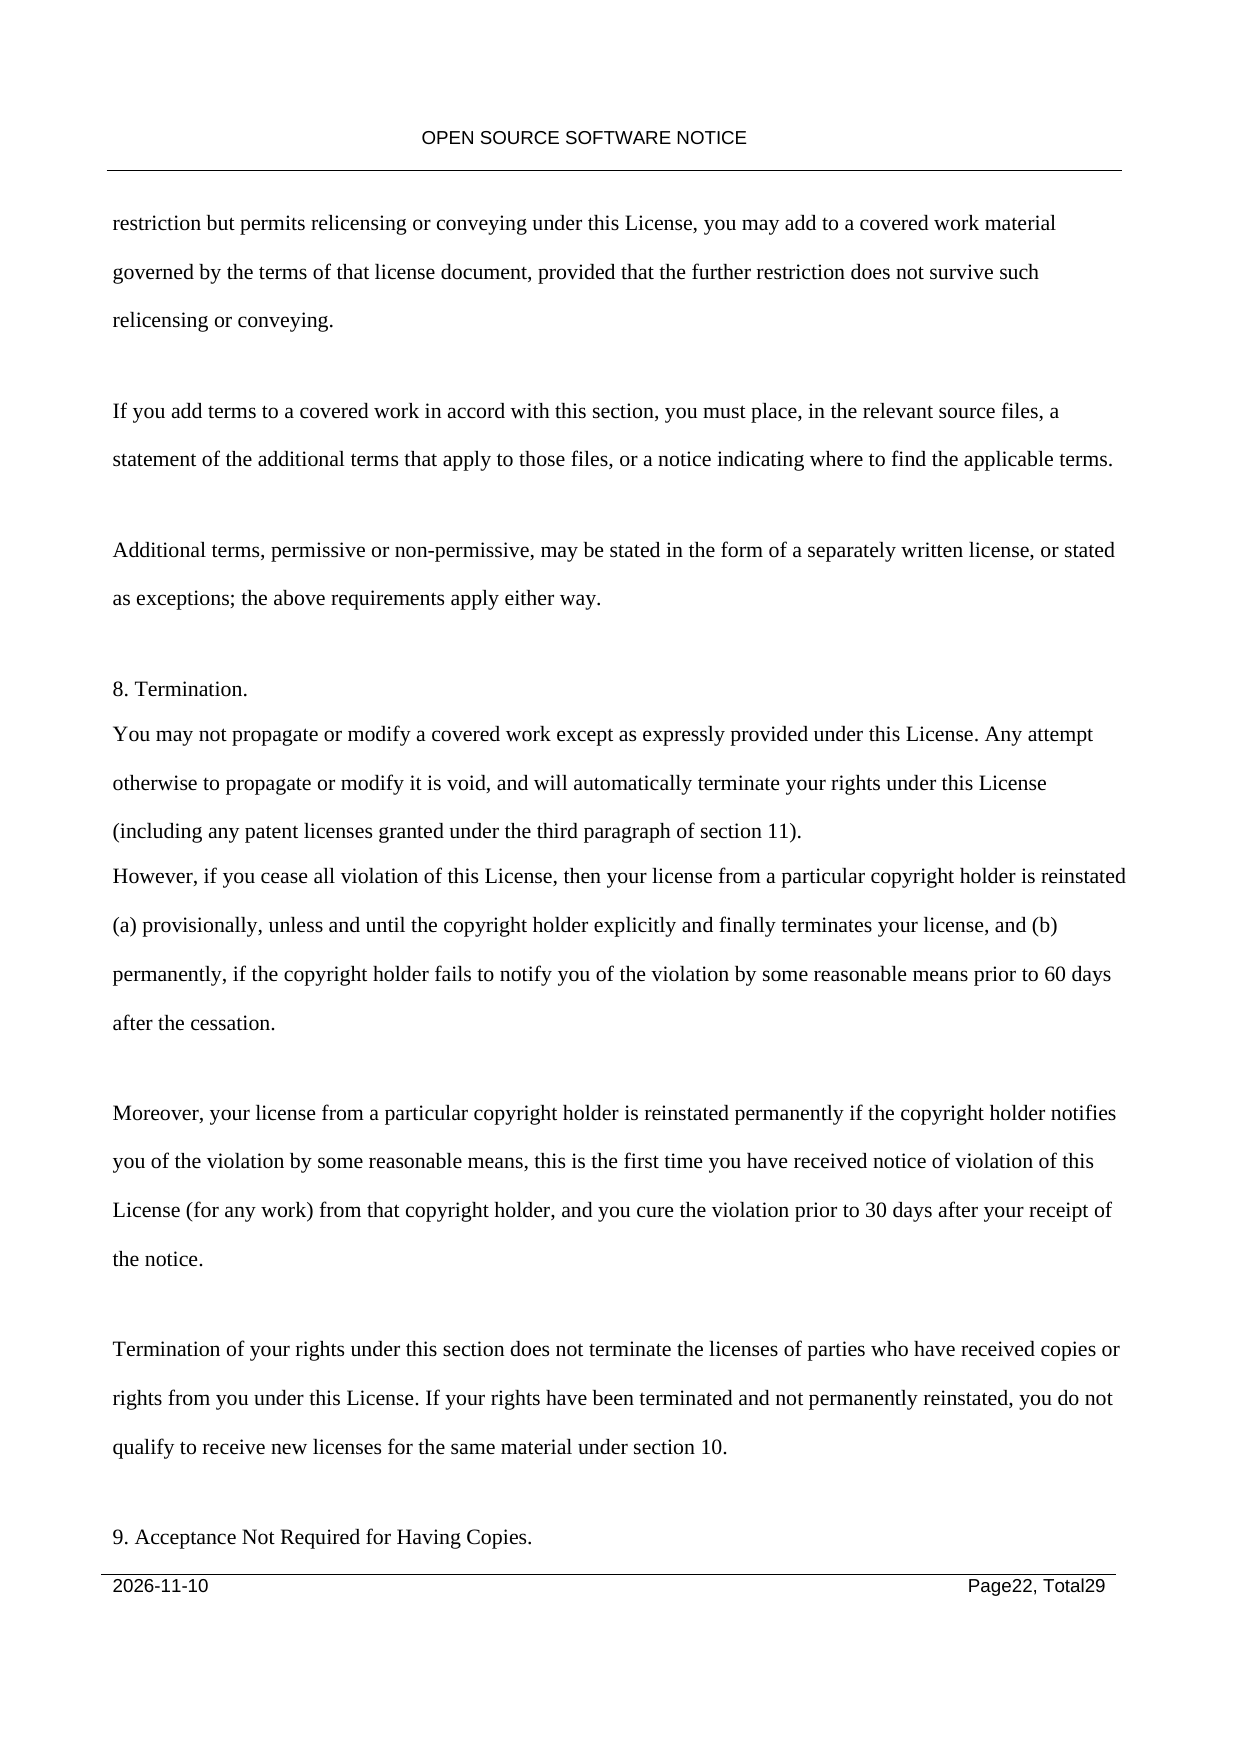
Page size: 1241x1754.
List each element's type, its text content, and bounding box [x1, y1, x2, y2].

text Moreover, your license from a particular copyright holder is reinstated permanently if the copyright holder notifies you of the violation by some reasonable means, this is the first time you have received notice of violation of this License (for any work) from that copyright holder, and you cure the violation prior to 30 days after your receipt of the notice. [112, 1096, 1128, 1275]
text You may not propagate or modify a covered work except as expressly provided under this License. Any attempt otherwise to propagate or modify it is void, and will automatically terminate your rights under this License (including any patent licenses granted under the third paragraph of section 11). [112, 717, 1128, 847]
text 9. Acceptance Not Required for Having Copies. [112, 1520, 1128, 1553]
text If you add terms to a covered work in accord with this section, you must place, in the relevant source files, a statement of the additional terms that apply to those files, or a notice indicating where to find the applicable terms. [112, 394, 1128, 475]
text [112, 206, 1128, 336]
text Additional terms, permissive or non-permissive, may be stated in the form of a separately written license, or stated as exceptions; the above requirements apply either way. [112, 533, 1128, 614]
text Termination of your rights under this section does not terminate the licenses of parties who have received copies or rights from you under this License. If your rights have been terminated and not permanently reinstated, you do not qualify to receive new licenses for the same material under section 10. [112, 1333, 1128, 1463]
text However, if you cease all violation of this License, then your license from a particular copyright holder is reinstated (a) provisionally, unless and until the copyright holder explicitly and finally terminates your license, and (b) permanently, if the copyright holder fails to notify you of the violation by some reasonable means prior to 60 days after the cessation. [112, 860, 1128, 1038]
text 8. Termination. [112, 672, 1128, 704]
